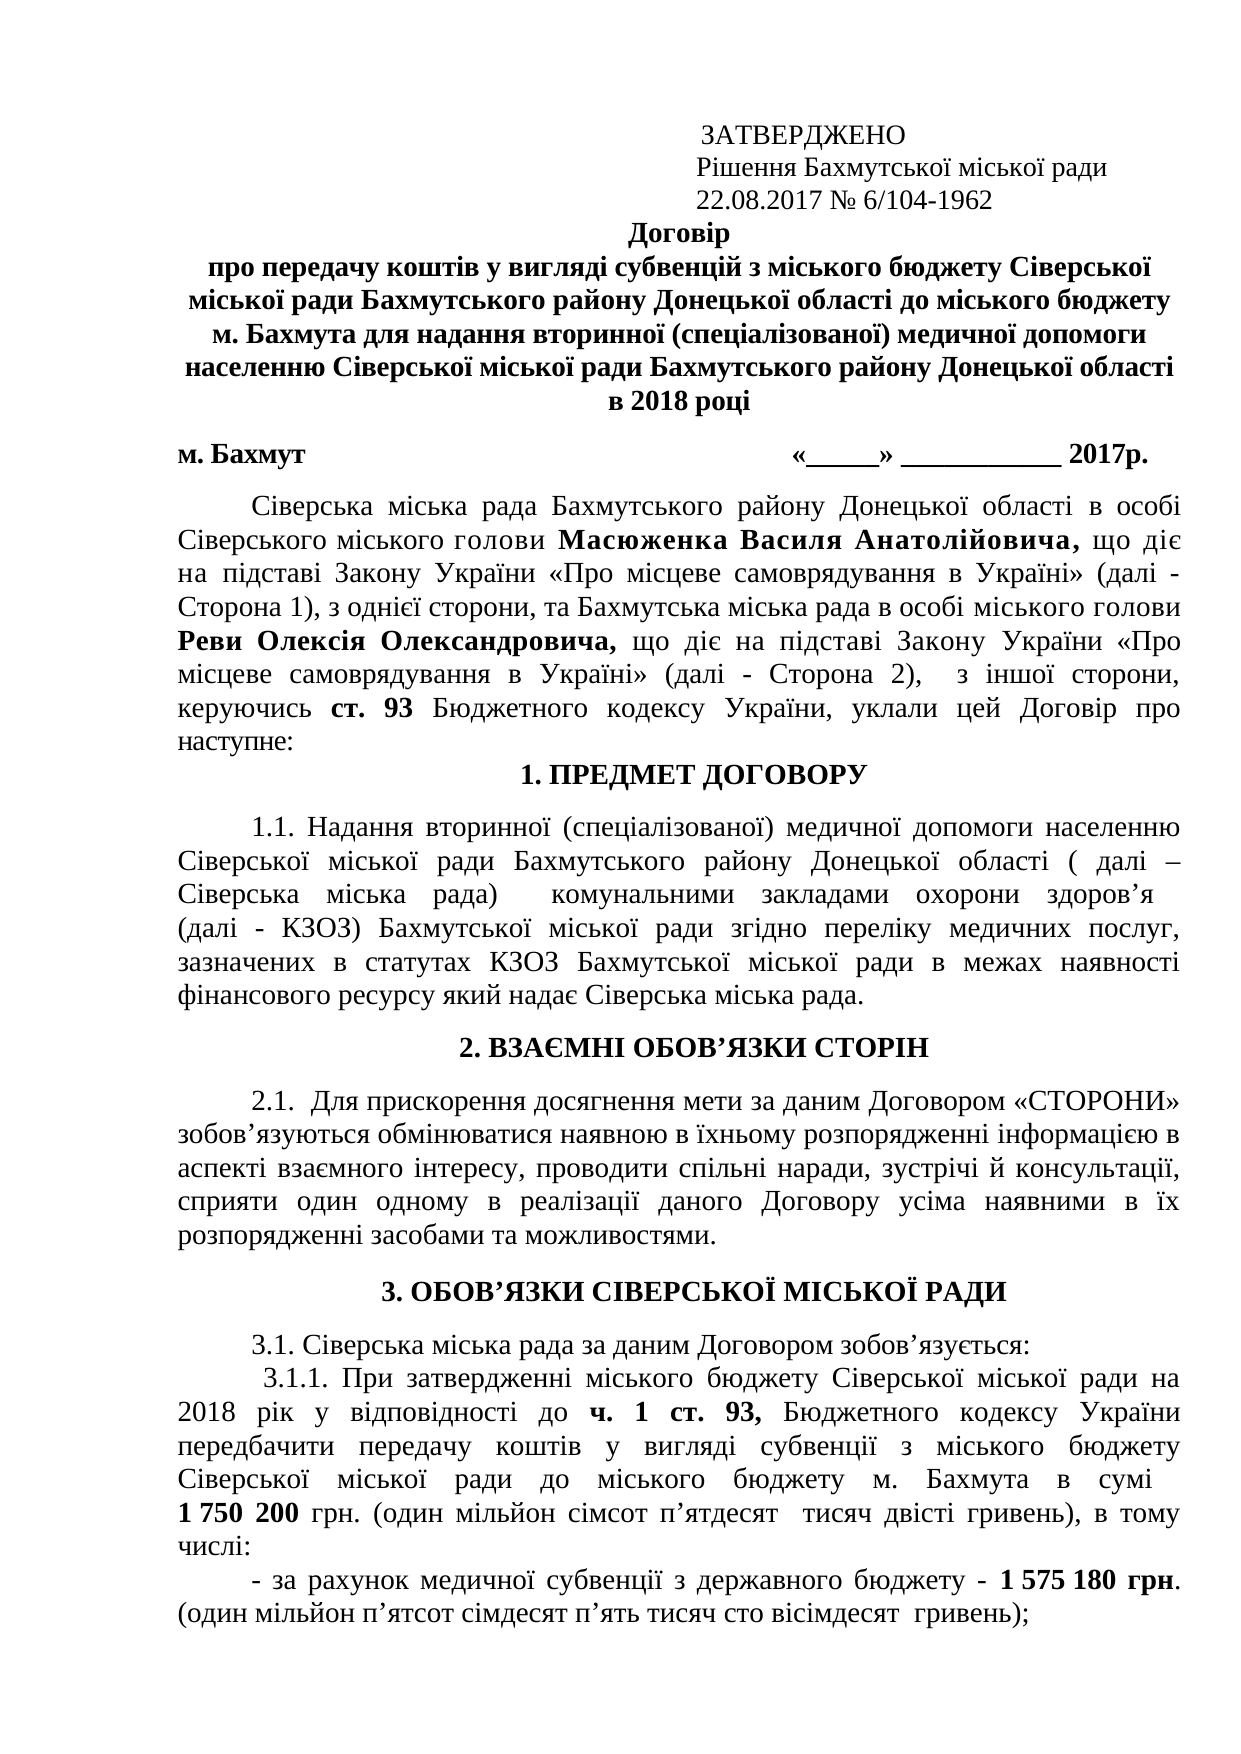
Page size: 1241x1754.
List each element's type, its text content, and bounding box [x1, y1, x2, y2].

text - за рахунок медичної субвенції з державного бюджету - 1 575 180 грн. (один мільйон п’ятсот сімдесят п’ять тисяч сто вісімдесят гривень); [177, 1562, 1181, 1629]
text Договір [177, 215, 1181, 249]
text 2.1. Для прискорення досягнення мети за даним Договором «СТОРОНИ» зобов’язуються обмінюватися наявною в їхньому розпорядженні інформацією в аспекті взаємного інтересу, проводити спільні наради, зустрічі й консультації, сприяти один одному в реалізації даного Договору усіма наявними в їх розпорядженні засобами та можливостями. [177, 1083, 1181, 1250]
text Рішення Бахмутської міської ради [177, 151, 1181, 183]
text Сіверська міська рада Бахмутського району Донецької області в особі Сіверського міського голови Масюженка Василя Анатолійовича, що діє на підставі Закону України «Про місцеве самоврядування в Україні» (далі - Сторона 1), з однієї сторони, та Бахмутська міська рада в особі міського голови Реви Олексія Олександровича, що діє на підставі Закону України «Про місцеве самоврядування в Україні» (далі - Сторона 2), з іншої сторони, керуючись ст. 93 Бюджетного кодексу України, уклали цей Договір про наступне: [177, 488, 1181, 757]
text 22.08.2017 № 6/104-1962 [177, 183, 1181, 215]
text 3.1. Сіверська міська рада за даним Договором зобов’язується: [177, 1327, 1181, 1361]
text 1.1. Надання вторинної (спеціалізованої) медичної допомоги населенню Сіверської міської ради Бахмутського району Донецької області ( далі – Сіверська міська рада) комунальними закладами охорони здоров’я (далі - КЗОЗ) Бахмутської міської ради згідно переліку медичних послуг, зазначених в статутах КЗОЗ Бахмутської міської ради в межах наявності фінансового ресурсу який надає Сіверська міська рада. [177, 809, 1181, 1011]
text про передачу коштів у вигляді субвенцій з міського бюджету Сіверської міської ради Бахмутського району Донецької області до міського бюджету м. Бахмута для надання вторинної (спеціалізованої) медичної допомоги населенню Сіверської міської ради Бахмутського району Донецької області в 2018 році [177, 249, 1181, 417]
text 3.1.1. При затвердженні міського бюджету Сіверської міської ради на 2018 рік у відповідності до ч. 1 ст. 93, Бюджетного кодексу України передбачити передачу коштів у вигляді субвенції з міського бюджету Сіверської міської ради до міського бюджету м. Бахмута в сумі 1 750 200 грн. (один мільйон сімсот п’ятдесят тисяч двісті гривень), в тому числі: [177, 1361, 1181, 1562]
text м. Бахмут «_____» ___________ 2017р. [177, 436, 1181, 469]
text 1. ПРЕДМЕТ ДОГОВОРУ [177, 757, 1181, 790]
text ЗАТВЕРДЖЕНО [693, 118, 1181, 151]
text 2. ВЗАЄМНІ ОБОВ’ЯЗКИ СТОРІН [177, 1030, 1181, 1063]
text 3. ОБОВ’ЯЗКИ СІВЕРСЬКОЇ МІСЬКОЇ РАДИ [177, 1274, 1181, 1308]
